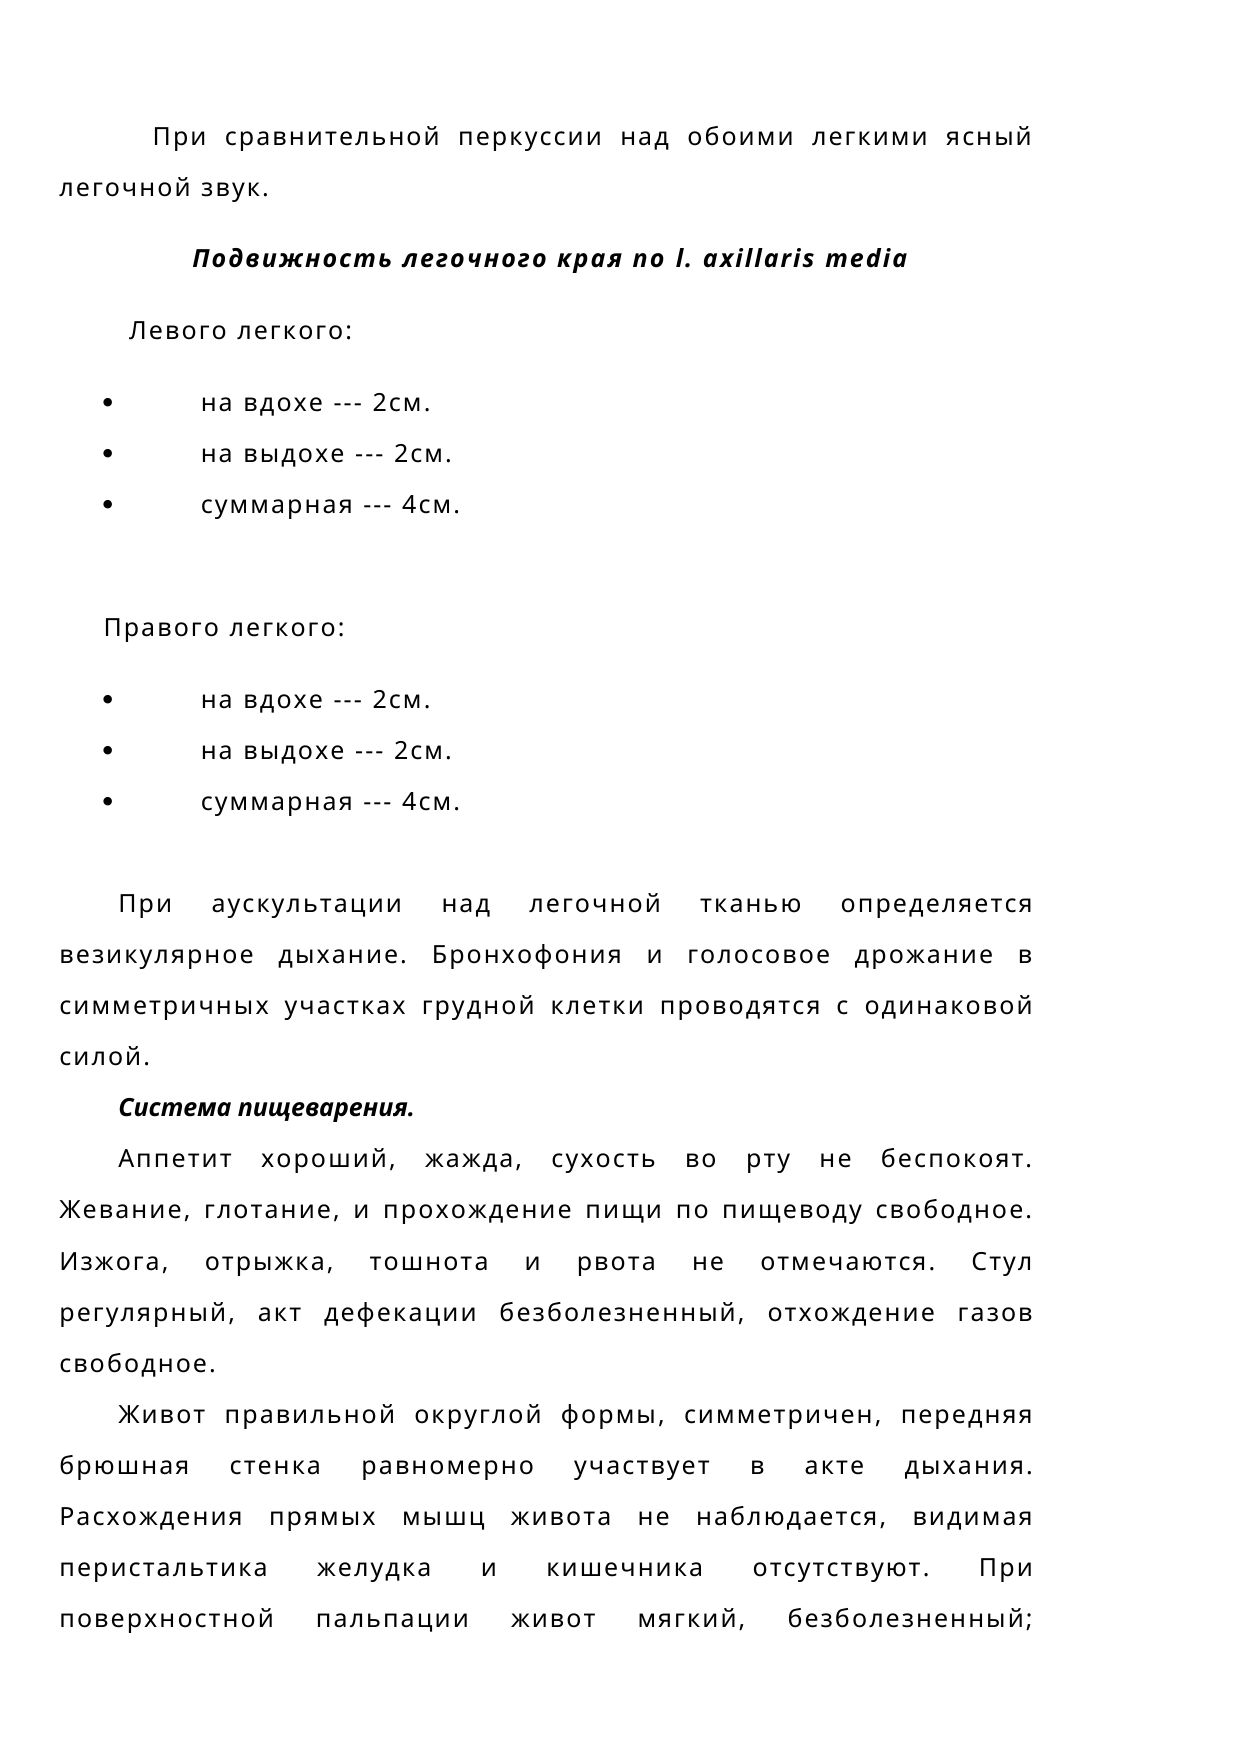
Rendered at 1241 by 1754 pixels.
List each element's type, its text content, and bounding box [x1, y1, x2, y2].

text Левого легкого: [59, 313, 1034, 347]
text Аппетит хороший, жажда, сухость во рту не беспокоят. Жевание, глотание, и прохождение пищи по пищеводу свободное. Изжога, отрыжка, тошнота и рвота не отмечаются. Стул регулярный, акт дефекации безболезненный, отхождение газов свободное. [59, 1141, 1034, 1379]
list суммарная --- 4см. [59, 784, 1034, 818]
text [59, 1396, 1034, 1634]
text При аускультации над легочной тканью определяется везикулярное дыхание. Бронхофония и голосовое дрожание в симметричных участках грудной клетки проводятся с одинаковой силой. [59, 886, 1034, 1073]
list суммарная --- 4см. [59, 487, 1034, 521]
text Правого легкого: [59, 610, 1034, 644]
list на вдохе --- 2см. [59, 385, 1034, 419]
text При сравнительной перкуссии над обоими легкими ясный легочной звук. [59, 118, 1034, 203]
list на вдохе --- 2см. [59, 682, 1034, 716]
text Система пищеварения. [59, 1090, 1034, 1124]
list на выдохе --- 2см. [59, 436, 1034, 470]
list на выдохе --- 2см. [59, 733, 1034, 767]
text Подвижность легочного края по l. аxillaris media [59, 241, 1034, 275]
